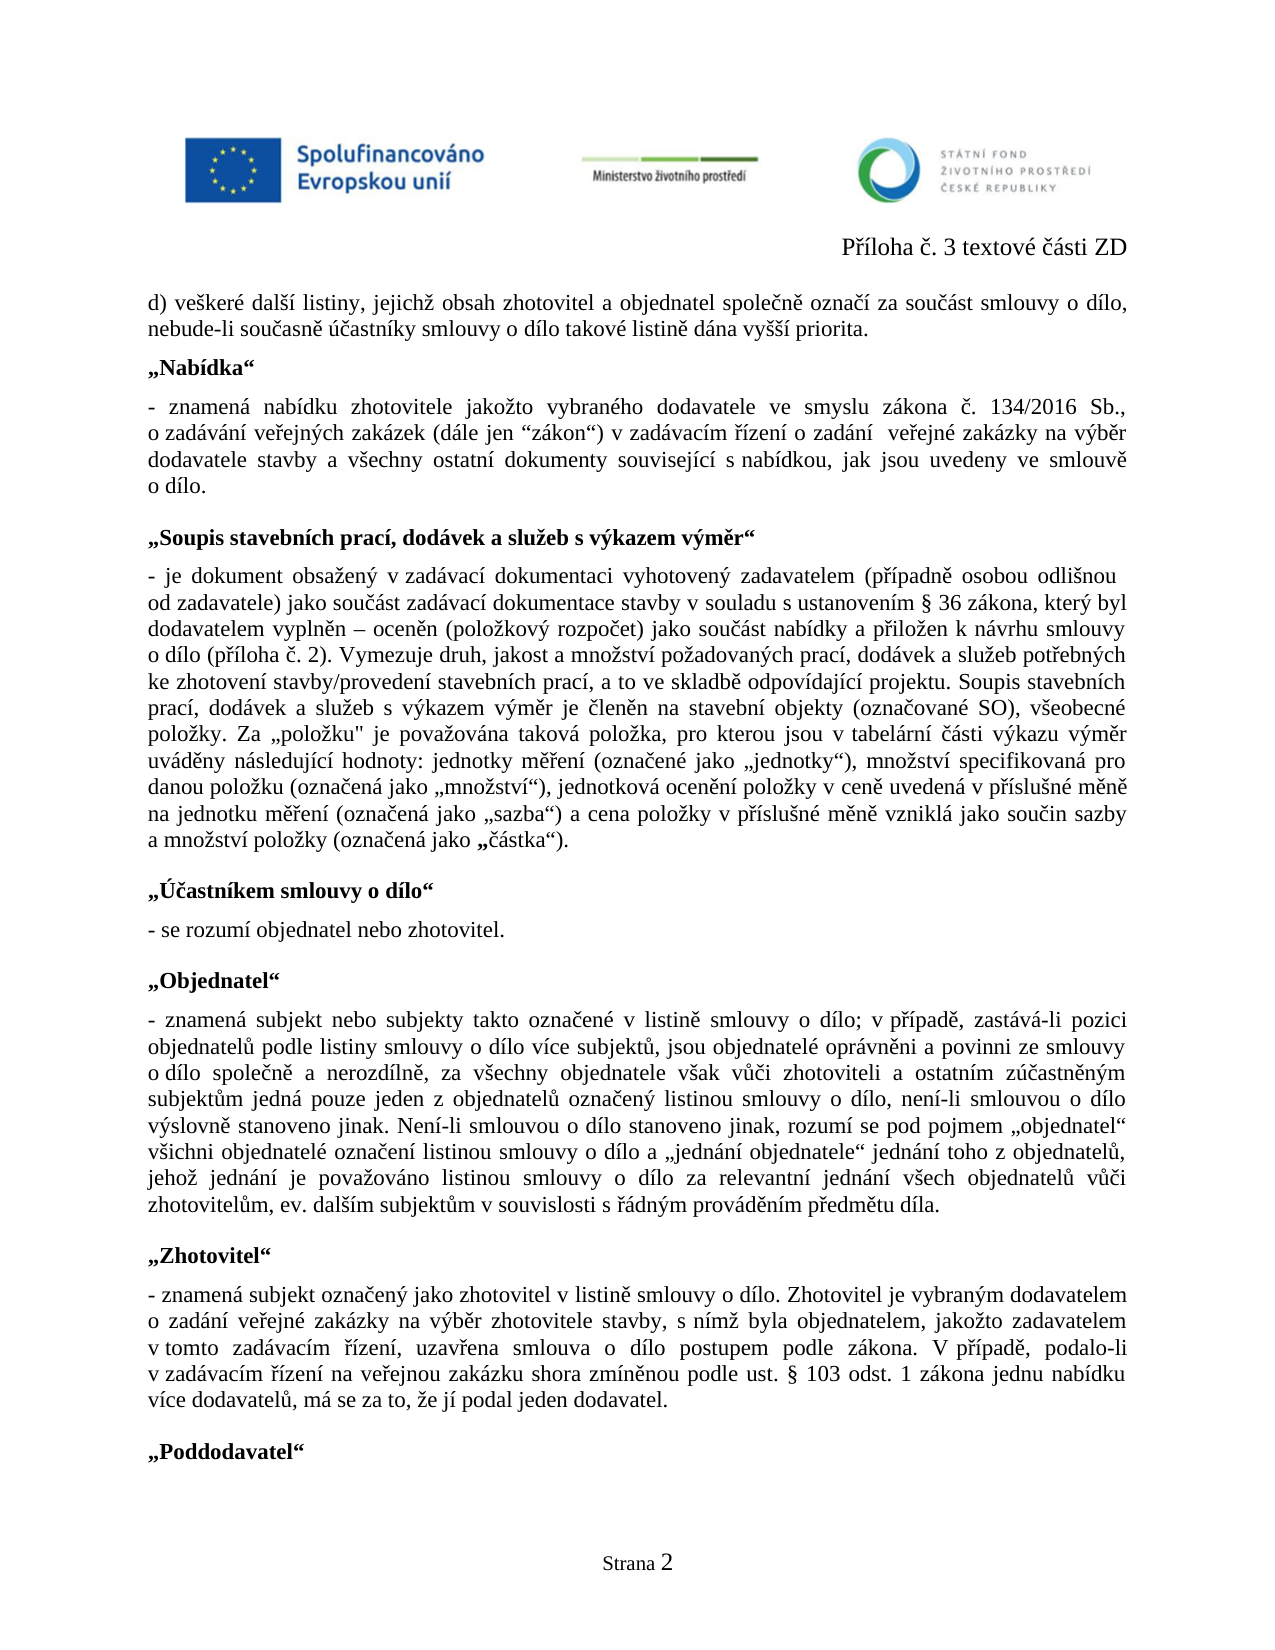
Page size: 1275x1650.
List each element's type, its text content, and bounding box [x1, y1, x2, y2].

text - znamená subjekt označený jako zhotovitel v listině smlouvy o dílo. Zhotovitel je vybraným dodavatelem o zadání veřejné zakázky na výběr zhotovitele stavby, s nímž byla objednatelem, jakožto zadavatelem v tomto zadávacím řízení, uzavřena smlouva o dílo postupem podle zákona. V případě, podalo-li v zadávacím řízení na veřejnou zakázku shora zmíněnou podle ust. § 103 odst. 1 zákona jednu nabídku více dodavatelů, má se za to, že jí podal jeden dodavatel. [148, 1281, 1127, 1413]
text „Zhotovitel“ [148, 1242, 1127, 1268]
text - znamená subjekt nebo subjekty takto označené v listině smlouvy o dílo; v případě, zastává-li pozici objednatelů podle listiny smlouvy o dílo více subjektů, jsou objednatelé oprávněni a povinni ze smlouvy o dílo společně a nerozdílně, za všechny objednatele však vůči zhotoviteli a ostatním zúčastněným subjektům jedná pouze jeden z objednatelů označený listinou smlouvy o dílo, není-li smlouvou o dílo výslovně stanoveno jinak. Není-li smlouvou o dílo stanoveno jinak, rozumí se pod pojmem „objednatel“ všichni objednatelé označení listinou smlouvy o dílo a „jednání objednatele“ jednání toho z objednatelů, jehož jednání je považováno listinou smlouvy o dílo za relevantní jednání všech objednatelů vůči zhotovitelům, ev. dalším subjektům v souvislosti s řádným prováděním předmětu díla. [148, 1006, 1127, 1217]
text - se rozumí objednatel nebo zhotovitel. [148, 916, 1127, 942]
picture [168, 102, 1114, 232]
text „Poddodavatel“ [148, 1438, 1127, 1464]
text - je dokument obsažený v zadávací dokumentaci vyhotovený zadavatelem (případně osobou odlišnou od zadavatele) jako součást zadávací dokumentace stavby v souladu s ustanovením § 36 zákona, který byl dodavatelem vyplněn – oceněn (položkový rozpočet) jako součást nabídky a přiložen k návrhu smlouvy o dílo (příloha č. 2). Vymezuje druh, jakost a množství požadovaných prací, dodávek a služeb potřebných ke zhotovení stavby/provedení stavebních prací, a to ve skladbě odpovídající projektu. Soupis stavebních prací, dodávek a služeb s výkazem výměr je členěn na stavební objekty (označované SO), všeobecné položky. Za „položku" je považována taková položka, pro kterou jsou v tabelární části výkazu výměr uváděny následující hodnoty: jednotky měření (označené jako „jednotky“), množství specifikovaná pro danou položku (označená jako „množství“), jednotková ocenění položky v ceně uvedená v příslušné měně na jednotku měření (označená jako „sazba“) a cena položky v příslušné měně vzniklá jako součin sazby a množství položky (označená jako „částka“). [148, 562, 1127, 852]
list - znamená nabídku zhotovitele jakožto vybraného dodavatele ve smyslu zákona č. 134/2016 Sb., o zadávání veřejných zakázek (dále jen “zákon“) v zadávacím řízení o zadání veřejné zakázky na výběr dodavatele stavby a všechny ostatní dokumenty související s nabídkou, jak jsou uvedeny ve smlouvě o dílo. [148, 393, 1127, 498]
text „Účastníkem smlouvy o dílo“ [148, 877, 1127, 904]
list „Nabídka“ [148, 354, 1127, 381]
list d) veškeré další listiny, jejichž obsah zhotovitel a objednatel společně označí za součást smlouvy o dílo, nebude-li současně účastníky smlouvy o dílo takové listině dána vyšší priorita. [148, 289, 1127, 342]
text „Objednatel“ [148, 967, 1127, 994]
list „Soupis stavebních prací, dodávek a služeb s výkazem výměr“ [148, 523, 1127, 550]
